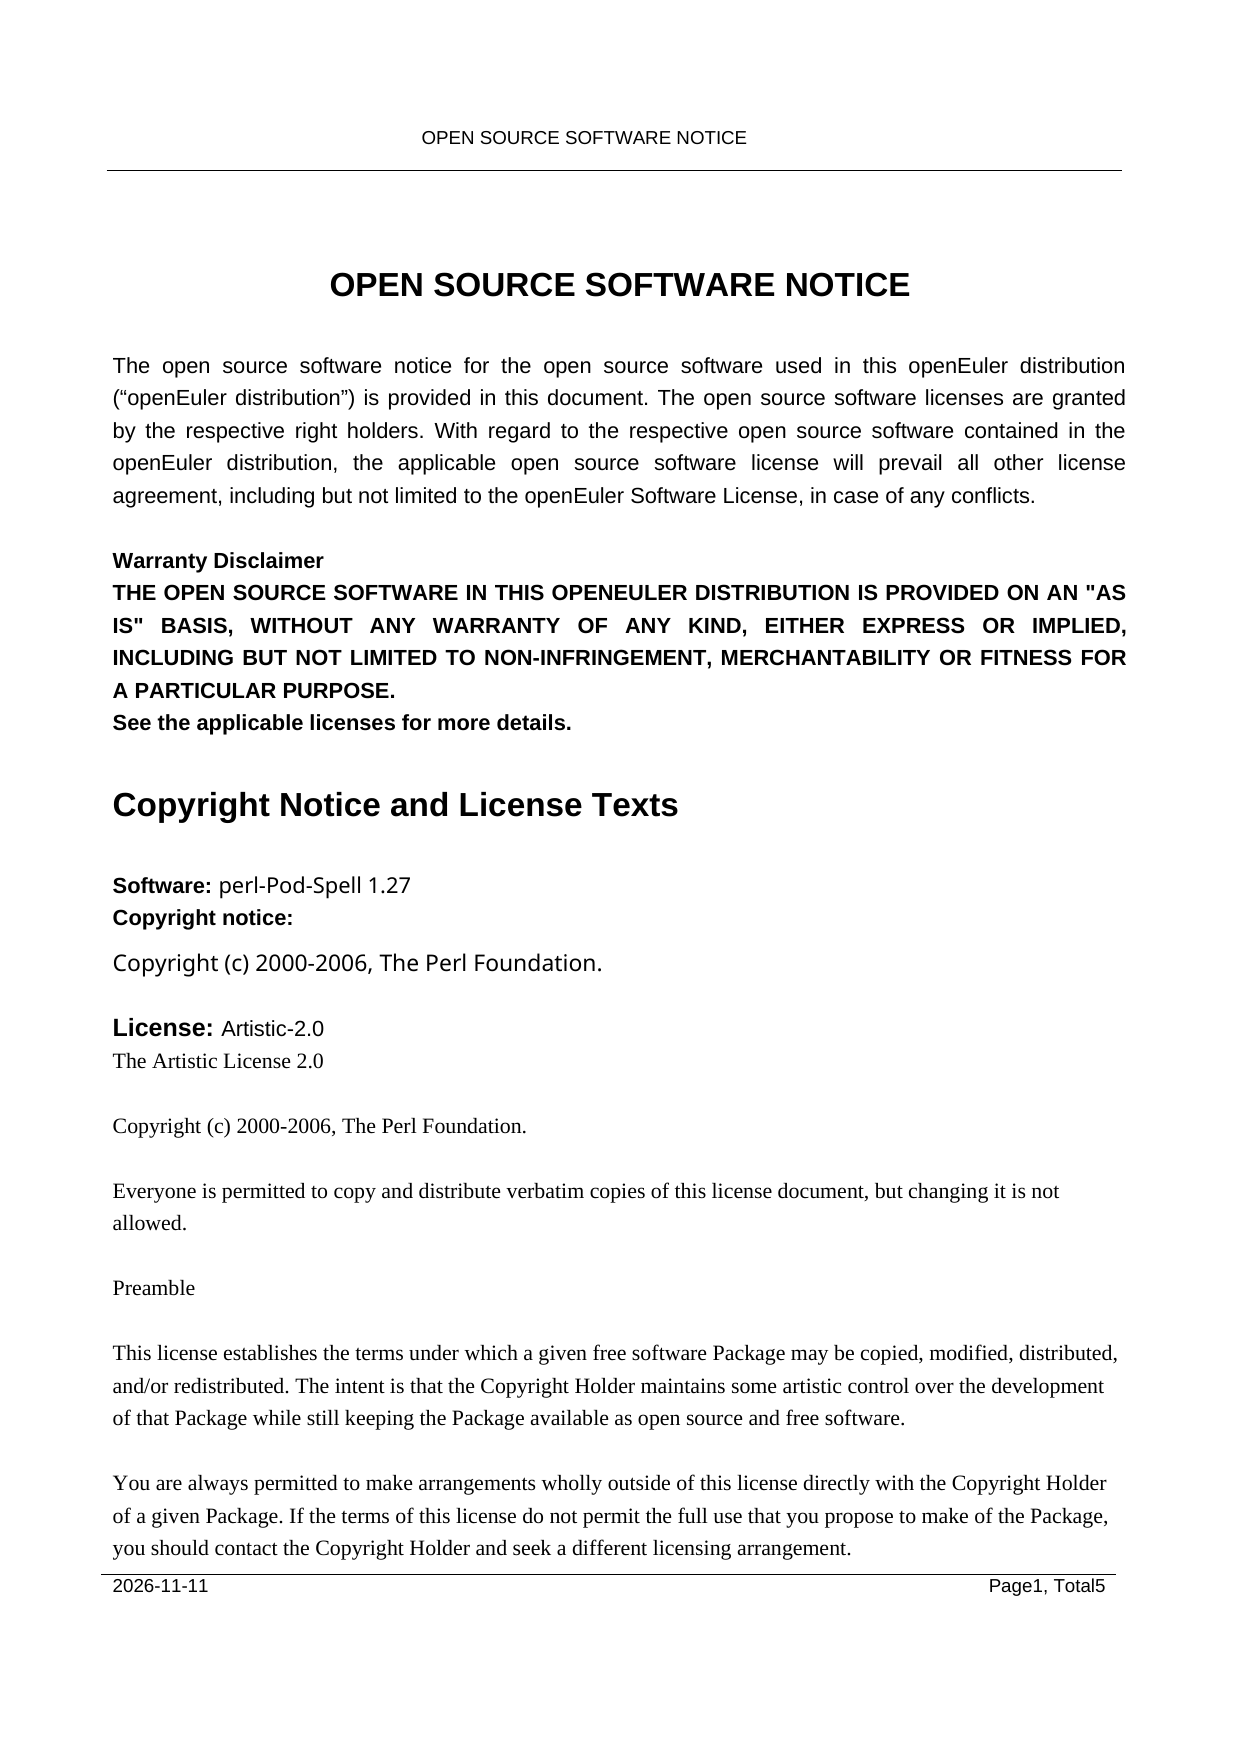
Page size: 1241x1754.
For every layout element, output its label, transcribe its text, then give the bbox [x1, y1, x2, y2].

text License: Artistic-2.0 [112, 1012, 1128, 1044]
text Copyright notice: [112, 901, 1128, 934]
text Warranty Disclaimer [112, 544, 1128, 576]
text OPEN SOURCE SOFTWARE NOTICE [112, 251, 1128, 316]
text The open source software notice for the open source software used in this openEuler distribution (“openEuler distribution”) is provided in this document. The open source software licenses are granted by the respective right holders. With regard to the respective open source software contained in the openEuler distribution, the applicable open source software license will prevail all other license agreement, including but not limited to the openEuler Software License, in case of any conflicts. [112, 349, 1128, 511]
text Copyright (c) 2000-2006, The Perl Foundation. [112, 947, 1128, 1012]
text THE OPEN SOURCE SOFTWARE IN THIS OPENEULER DISTRIBUTION IS PROVIDED ON AN "AS IS" BASIS, WITHOUT ANY WARRANTY OF ANY KIND, EITHER EXPRESS OR IMPLIED, INCLUDING BUT NOT LIMITED TO NON-INFRINGEMENT, MERCHANTABILITY OR FITNESS FOR A PARTICULAR PURPOSE. See the applicable licenses for more details. [112, 576, 1128, 739]
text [112, 1044, 1128, 1564]
text Copyright Notice and License Texts [112, 771, 1128, 836]
title Software: perl-Pod-Spell 1.27 [112, 869, 1128, 901]
